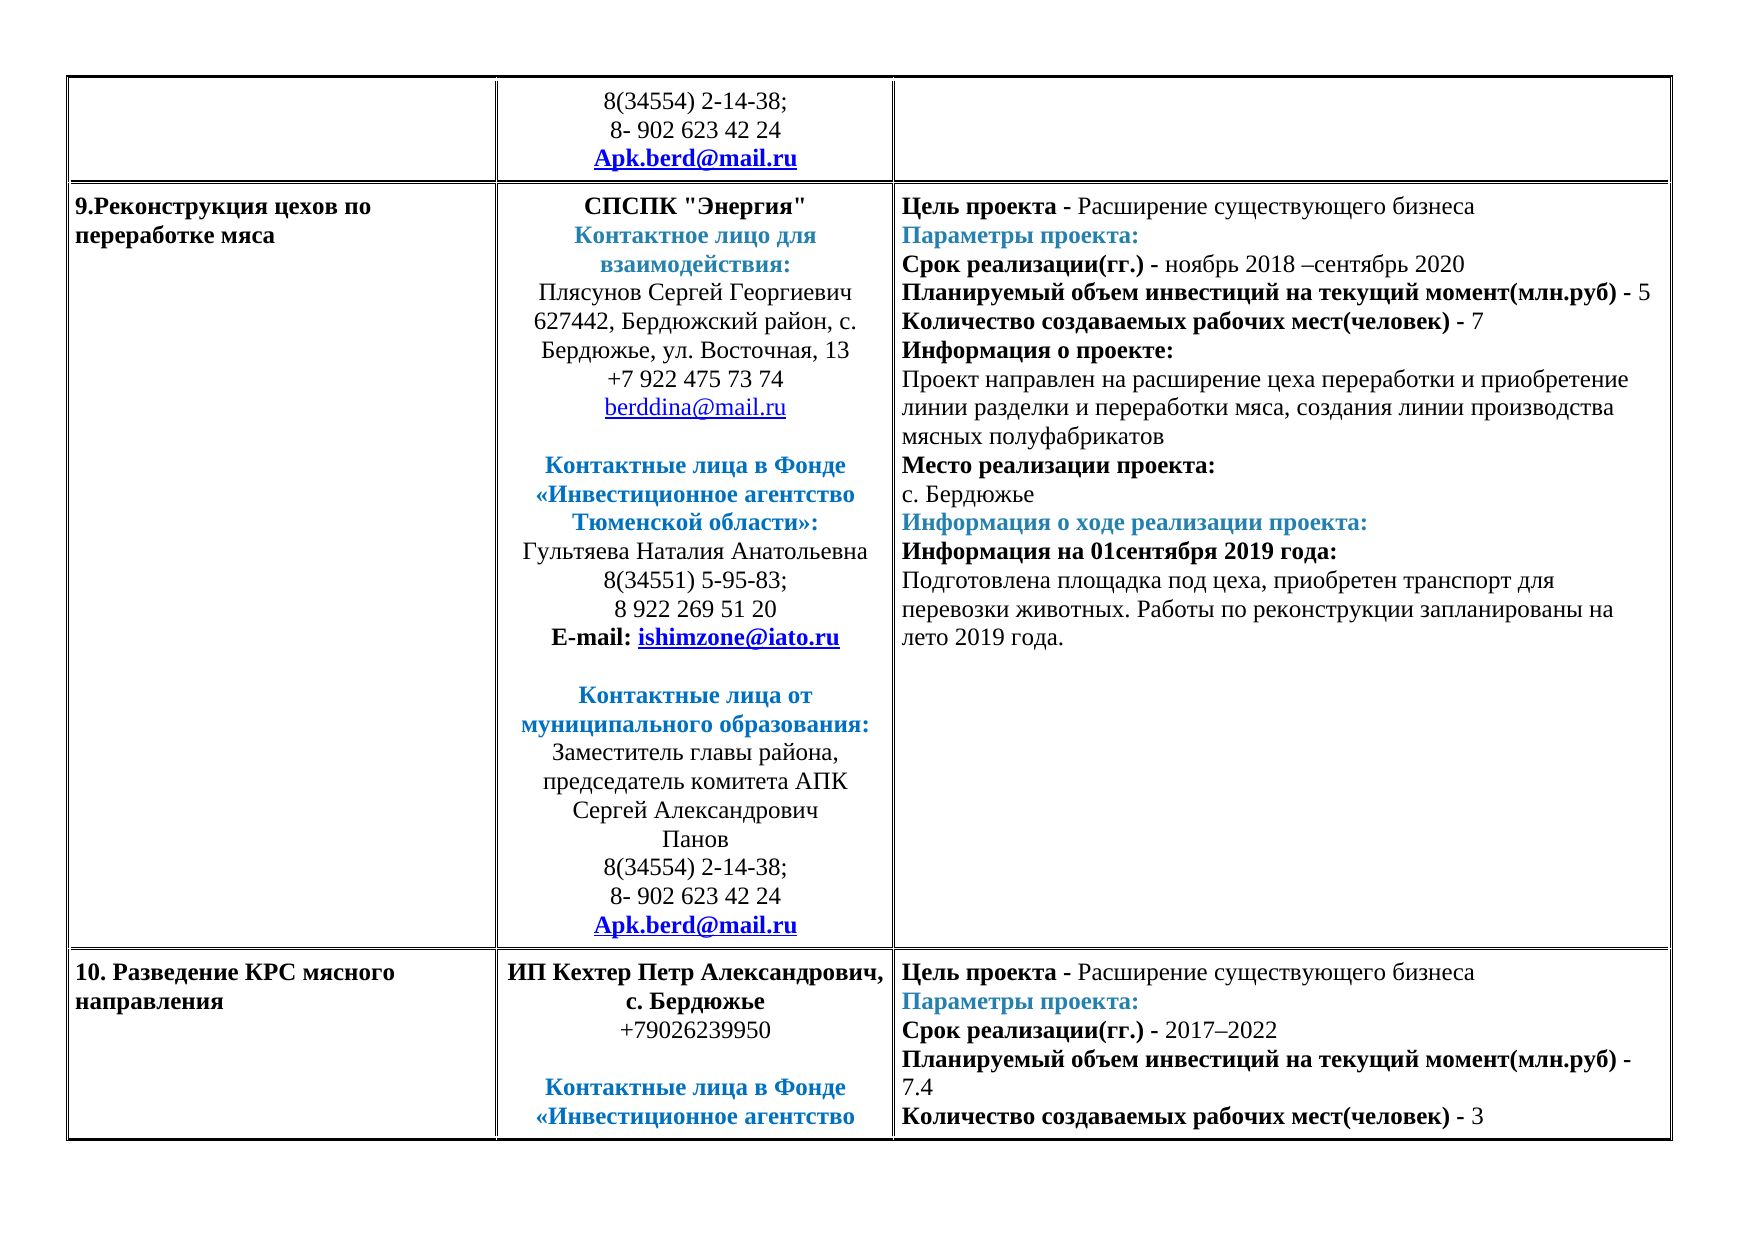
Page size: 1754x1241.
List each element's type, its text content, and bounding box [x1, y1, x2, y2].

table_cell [497, 950, 894, 1138]
table_cell Цель проекта - Расширение существующего бизнеса Параметры проекта: Срок реализации(гг.) - ноябрь 2018 ‒сентябрь 2020 Планируемый объем инвестиций на текущий момент(млн.руб) - 5 Количество создаваемых рабочих мест(человек) - 7 Информация о проекте: Проект направлен на расширение цеха переработки и приобретение линии разделки и переработки мяса, создания линии производства мясных полуфабрикатов Место реализации проекта: с. Бердюжье Информация о ходе реализации проекта: Информация на 01сентября 2019 года: Подготовлена площадка под цеха, приобретен транспорт для перевозки животных. Работы по реконструкции запланированы на лето 2019 года. [895, 180, 1670, 946]
table_cell 9.Реконструкция цехов по переработке мяса [69, 180, 495, 946]
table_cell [894, 946, 1670, 1138]
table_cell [69, 78, 497, 180]
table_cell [497, 78, 894, 180]
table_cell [894, 78, 1670, 180]
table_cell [69, 946, 497, 1138]
table_cell СПСПК "Энергия" Контактное лицо для взаимодействия: Плясунов Сергей Георгиевич 627442, Бердюжский район, с. Бердюжье, ул. Восточная, 13 +7 922 475 73 74 berddina@mail.ru Контактные лица в Фонде «Инвестиционное агентство Тюменской области»: Гультяева Наталия Анатольевна 8(34551) 5-95-83; 8 922 269 51 20 E-mail: ishimzone@iato.ru Контактные лица от муниципального образования: Заместитель главы района, председатель комитета АПК Сергей Александрович Панов 8(34554) 2-14-38; 8- 902 623 42 24 Apk.berd@mail.ru [498, 184, 892, 946]
